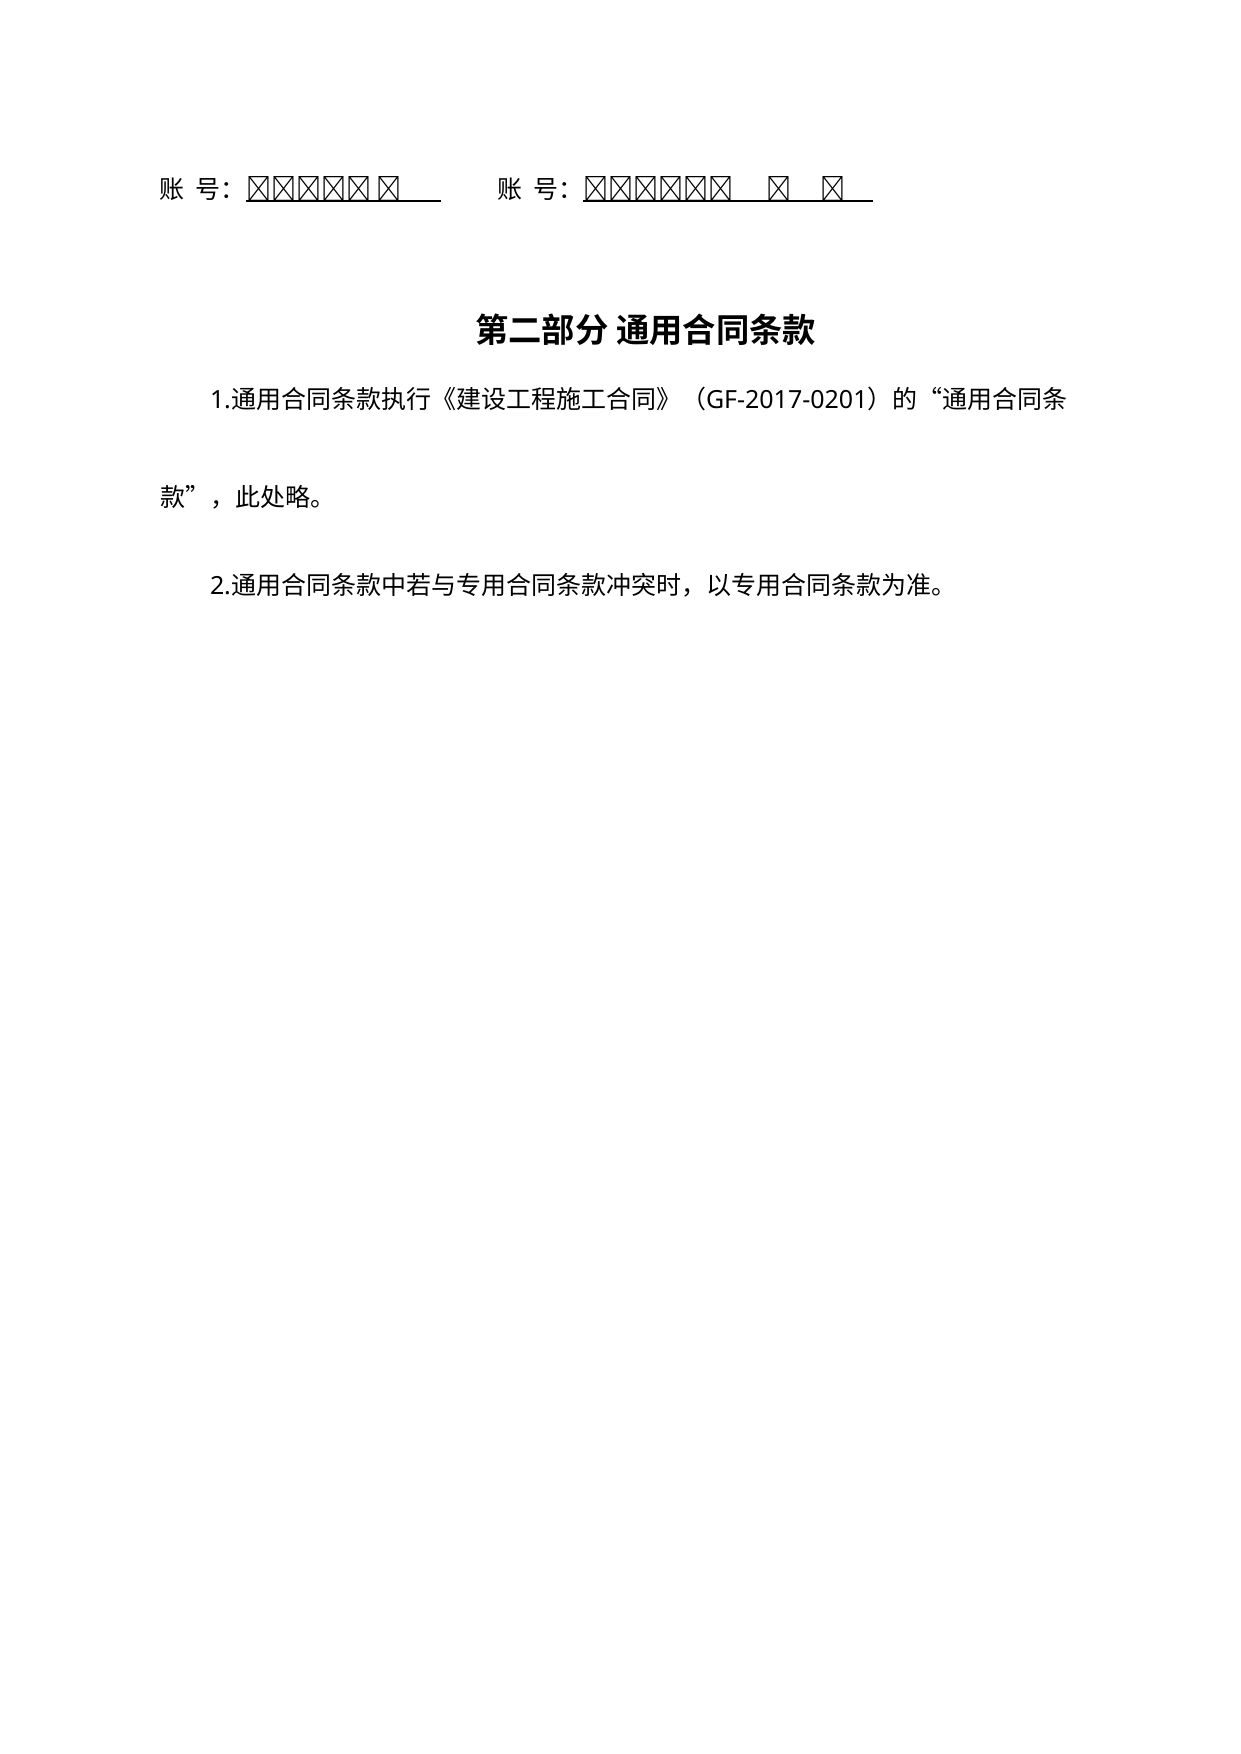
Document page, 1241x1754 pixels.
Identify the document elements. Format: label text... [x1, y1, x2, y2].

text 账 号：  账 号：   [159, 155, 1110, 220]
text 第二部分 通用合同条款 [160, 295, 1110, 360]
text 1.通用合同条款执行《建设工程施工合同》（GF-2017-0201）的“通用合同条款”，此处略。 [160, 366, 1110, 528]
text 2.通用合同条款中若与专用合同条款冲突时，以专用合同条款为准。 [160, 551, 1110, 616]
